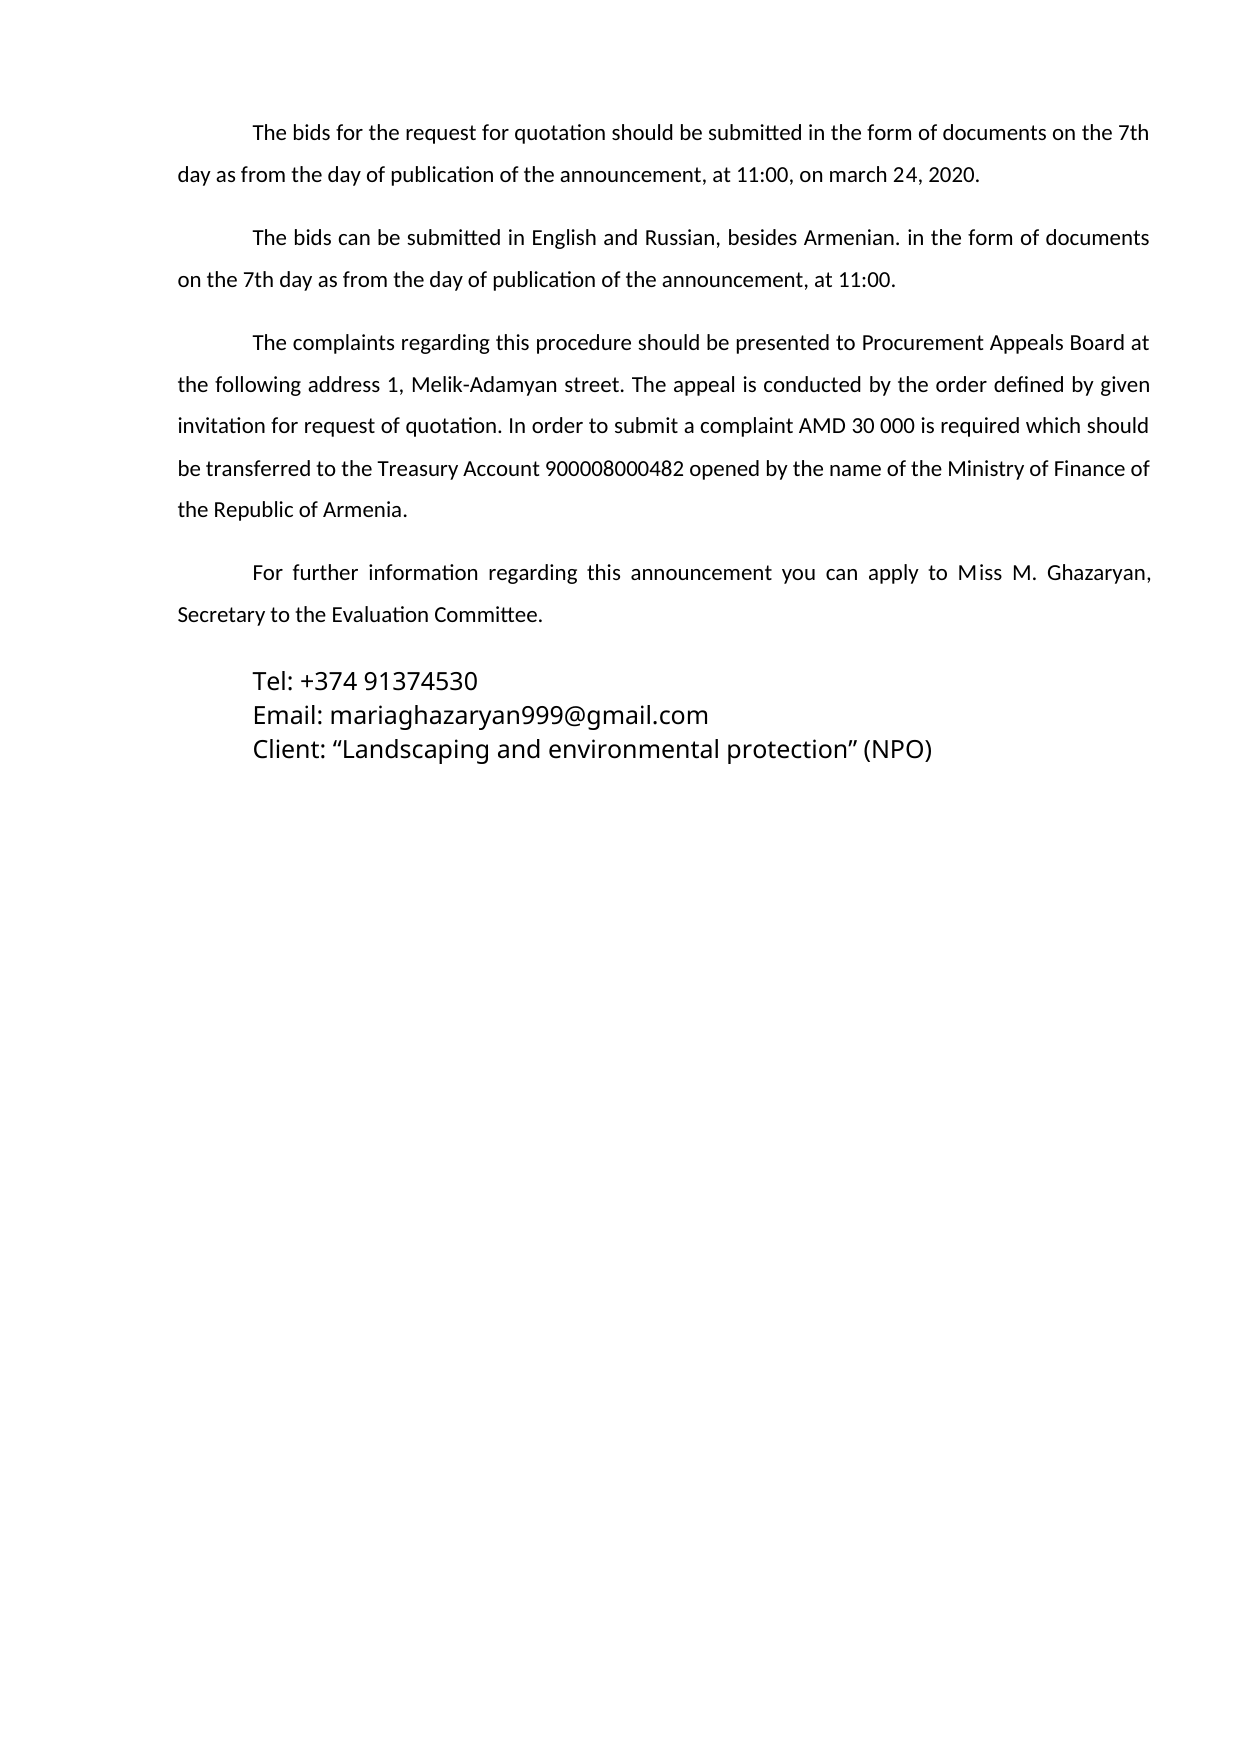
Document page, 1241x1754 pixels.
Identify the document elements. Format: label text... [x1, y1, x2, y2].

text Client: “Landscaping and environmental protection” (NPO) [177, 731, 1152, 797]
text Tel: +374 91374530 [177, 663, 1152, 697]
text Email: mariaghazaryan999@gmail.com [177, 697, 1152, 731]
text The bids for the request for quotation should be submitted in the form of documents on the 7th day as from the day of publication of the announcement, at 11:00, on march 24, 2020. [177, 118, 1152, 188]
text The complaints regarding this procedure should be presented to Procurement Appeals Board at the following address 1, Melik-Adamyan street. The appeal is conducted by the order defined by given invitation for request of quotation. In order to submit a complaint AMD 30 000 is required which should be transferred to the Treasury Account 900008000482 opened by the name of the Ministry of Finance of the Republic of Armenia. [177, 328, 1152, 524]
text For further information regarding this announcement you can apply to Miss M. Ghazaryan, Secretary to the Evaluation Committee. [177, 558, 1152, 628]
text The bids can be submitted in English and Russian, besides Armenian. in the form of documents on the 7th day as from the day of publication of the announcement, at 11:00. [177, 223, 1152, 293]
